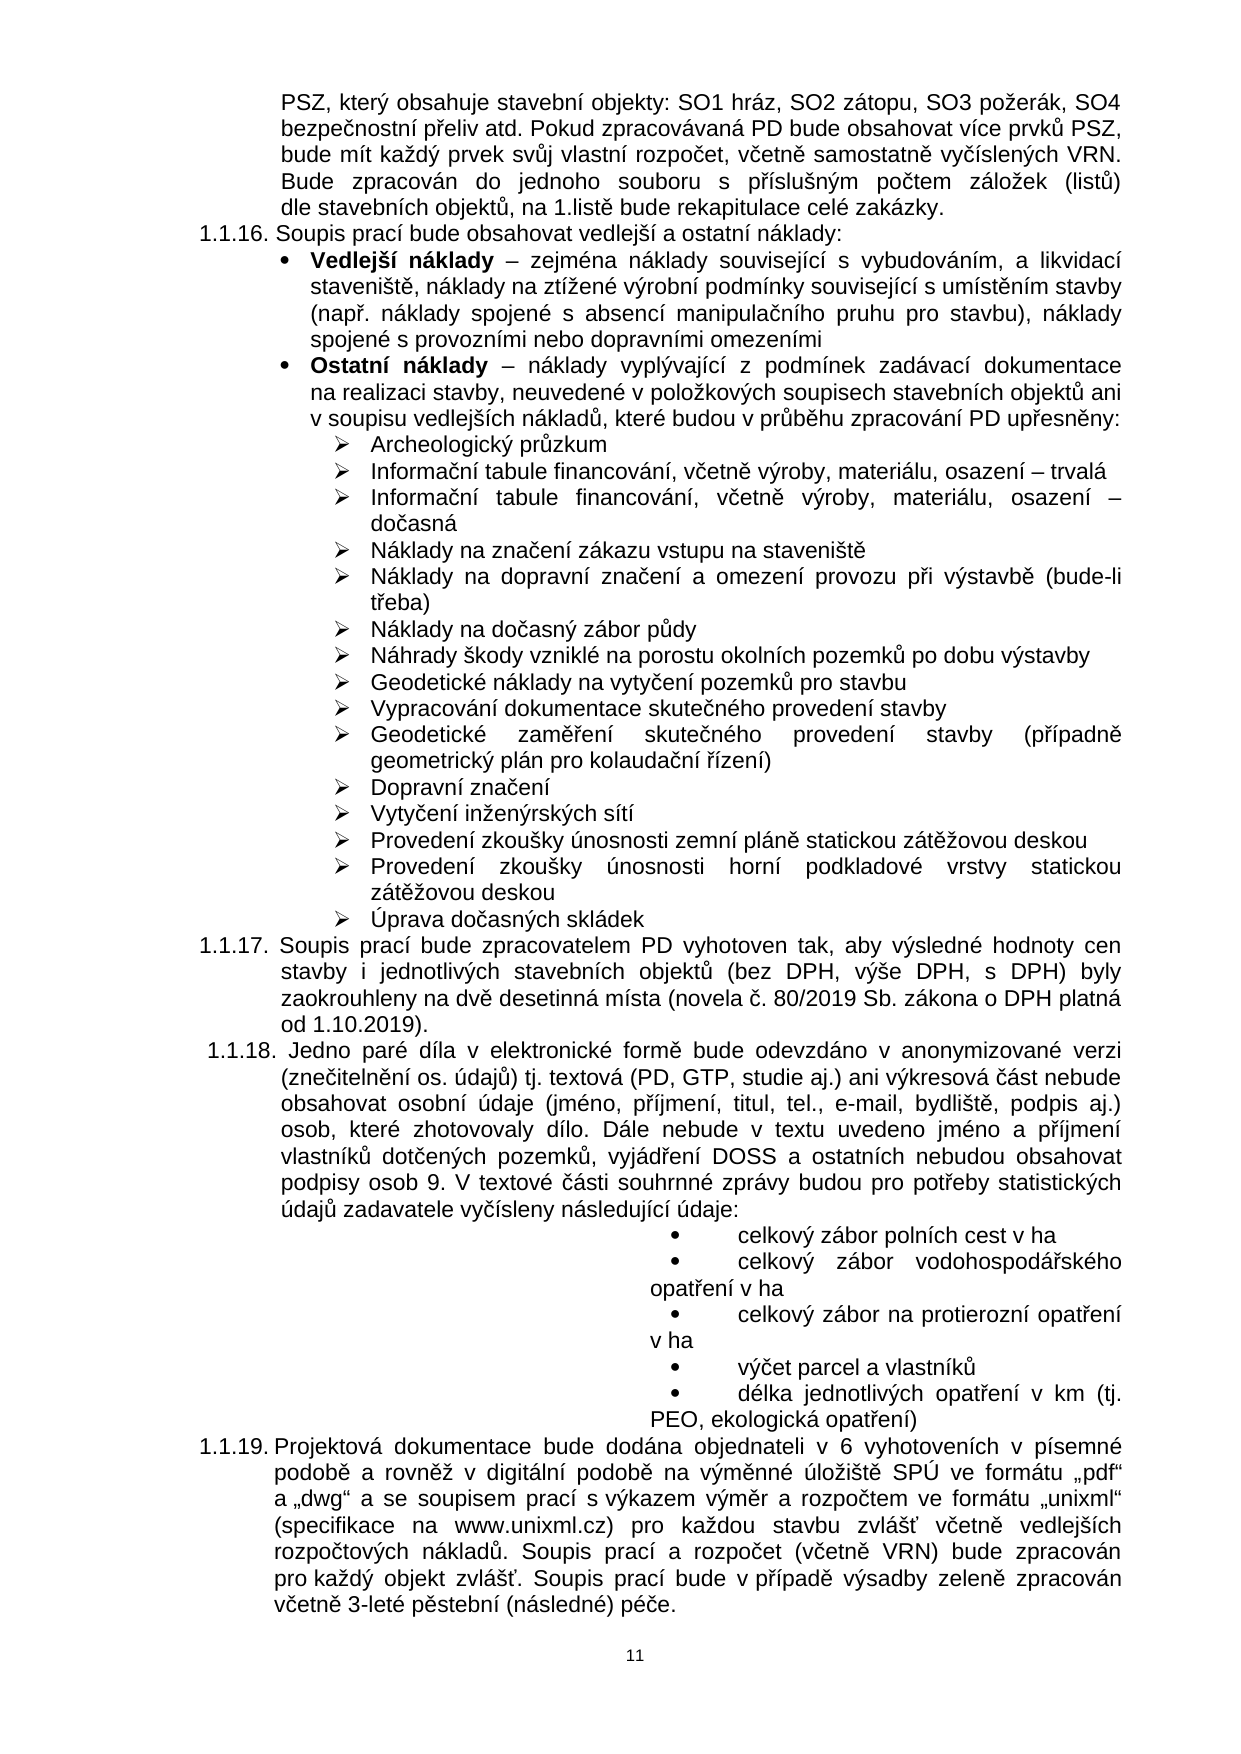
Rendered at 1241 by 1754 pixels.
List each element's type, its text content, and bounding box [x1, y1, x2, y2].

list Archeologický průzkum [333, 431, 1122, 458]
list Provedení zkoušky únosnosti zemní pláně statickou zátěžovou deskou [333, 827, 1122, 853]
list Ostatní náklady – náklady vyplývající z podmínek zadávací dokumentace na realizaci stavby, neuvedené v položkových soupisech stavebních objektů ani v soupisu vedlejších nákladů, které budou v průběhu zpracování PD upřesněny: [281, 352, 1122, 431]
list celkový zábor polních cest v ha [650, 1222, 1122, 1248]
list 1.1.17. Soupis prací bude zpracovatelem PD vyhotoven tak, aby výsledné hodnoty cen stavby i jednotlivých stavebních objektů (bez DPH, výše DPH, s DPH) byly zaokrouhleny na dvě desetinná místa (novela č. 80/2019 Sb. zákona o DPH platná od 1.10.2019). [199, 932, 1122, 1037]
list Informační tabule financování, včetně výroby, materiálu, osazení – dočasná [333, 484, 1122, 537]
list Geodetické zaměření skutečného provedení stavby (případně geometrický plán pro kolaudační řízení) [333, 721, 1122, 774]
list Provedení zkoušky únosnosti horní podkladové vrstvy statickou zátěžovou deskou [333, 853, 1122, 906]
list výčet parcel a vlastníků [650, 1354, 1122, 1380]
list Geodetické náklady na vytyčení pozemků pro stavbu [333, 668, 1122, 695]
list Informační tabule financování, včetně výroby, materiálu, osazení – trvalá [333, 458, 1122, 484]
list délka jednotlivých opatření v km (tj. PEO, ekologická opatření) [650, 1380, 1122, 1433]
list Vypracování dokumentace skutečného provedení stavby [333, 695, 1122, 721]
list 1.1.16. Soupis prací bude obsahovat vedlejší a ostatní náklady: [199, 220, 1122, 247]
list Náklady na dopravní značení a omezení provozu při výstavbě (bude-li třeba) [333, 563, 1122, 616]
list celkový zábor na protierozní opatření v ha [650, 1301, 1122, 1354]
list Náklady na dočasný zábor půdy [333, 616, 1122, 642]
list Projektová dokumentace bude dodána objednateli v 6 vyhotoveních v písemné podobě a rovněž v digitální podobě na výměnné úložiště SPÚ ve formátu „pdf“ a „dwg“ a se soupisem prací s výkazem výměr a rozpočtem ve formátu „unixml“ (specifikace na www.unixml.cz) pro každou stavbu zvlášť včetně vedlejších rozpočtových nákladů. Soupis prací a rozpočet (včetně VRN) bude zpracován pro každý objekt zvlášť. Soupis prací bude v případě výsadby zeleně zpracován včetně 3-leté pěstební (následné) péče. [199, 1433, 1122, 1617]
list celkový zábor vodohospodářského opatření v ha [650, 1248, 1122, 1301]
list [199, 89, 1122, 220]
list Náklady na značení zákazu vstupu na staveniště [333, 537, 1122, 563]
list Dopravní značení [333, 774, 1122, 800]
list Úprava dočasných skládek [333, 906, 1122, 932]
list Vedlejší náklady – zejména náklady související s vybudováním, a likvidací staveniště, náklady na ztížené výrobní podmínky související s umístěním stavby (např. náklady spojené s absencí manipulačního pruhu pro stavbu), náklady spojené s provozními nebo dopravními omezeními [281, 247, 1122, 352]
list 1.1.18. Jedno paré díla v elektronické formě bude odevzdáno v anonymizované verzi (znečitelnění os. údajů) tj. textová (PD, GTP, studie aj.) ani výkresová část nebude obsahovat osobní údaje (jméno, příjmení, titul, tel., e-mail, bydliště, podpis aj.) osob, které zhotovovaly dílo. Dále nebude v textu uvedeno jméno a příjmení vlastníků dotčených pozemků, vyjádření DOSS a ostatních nebudou obsahovat podpisy osob 9. V textové části souhrnné zprávy budou pro potřeby statistických údajů zadavatele vyčísleny následující údaje: [207, 1037, 1122, 1222]
list Vytyčení inženýrských sítí [333, 800, 1122, 827]
list Náhrady škody vzniklé na porostu okolních pozemků po dobu výstavby [333, 642, 1122, 668]
